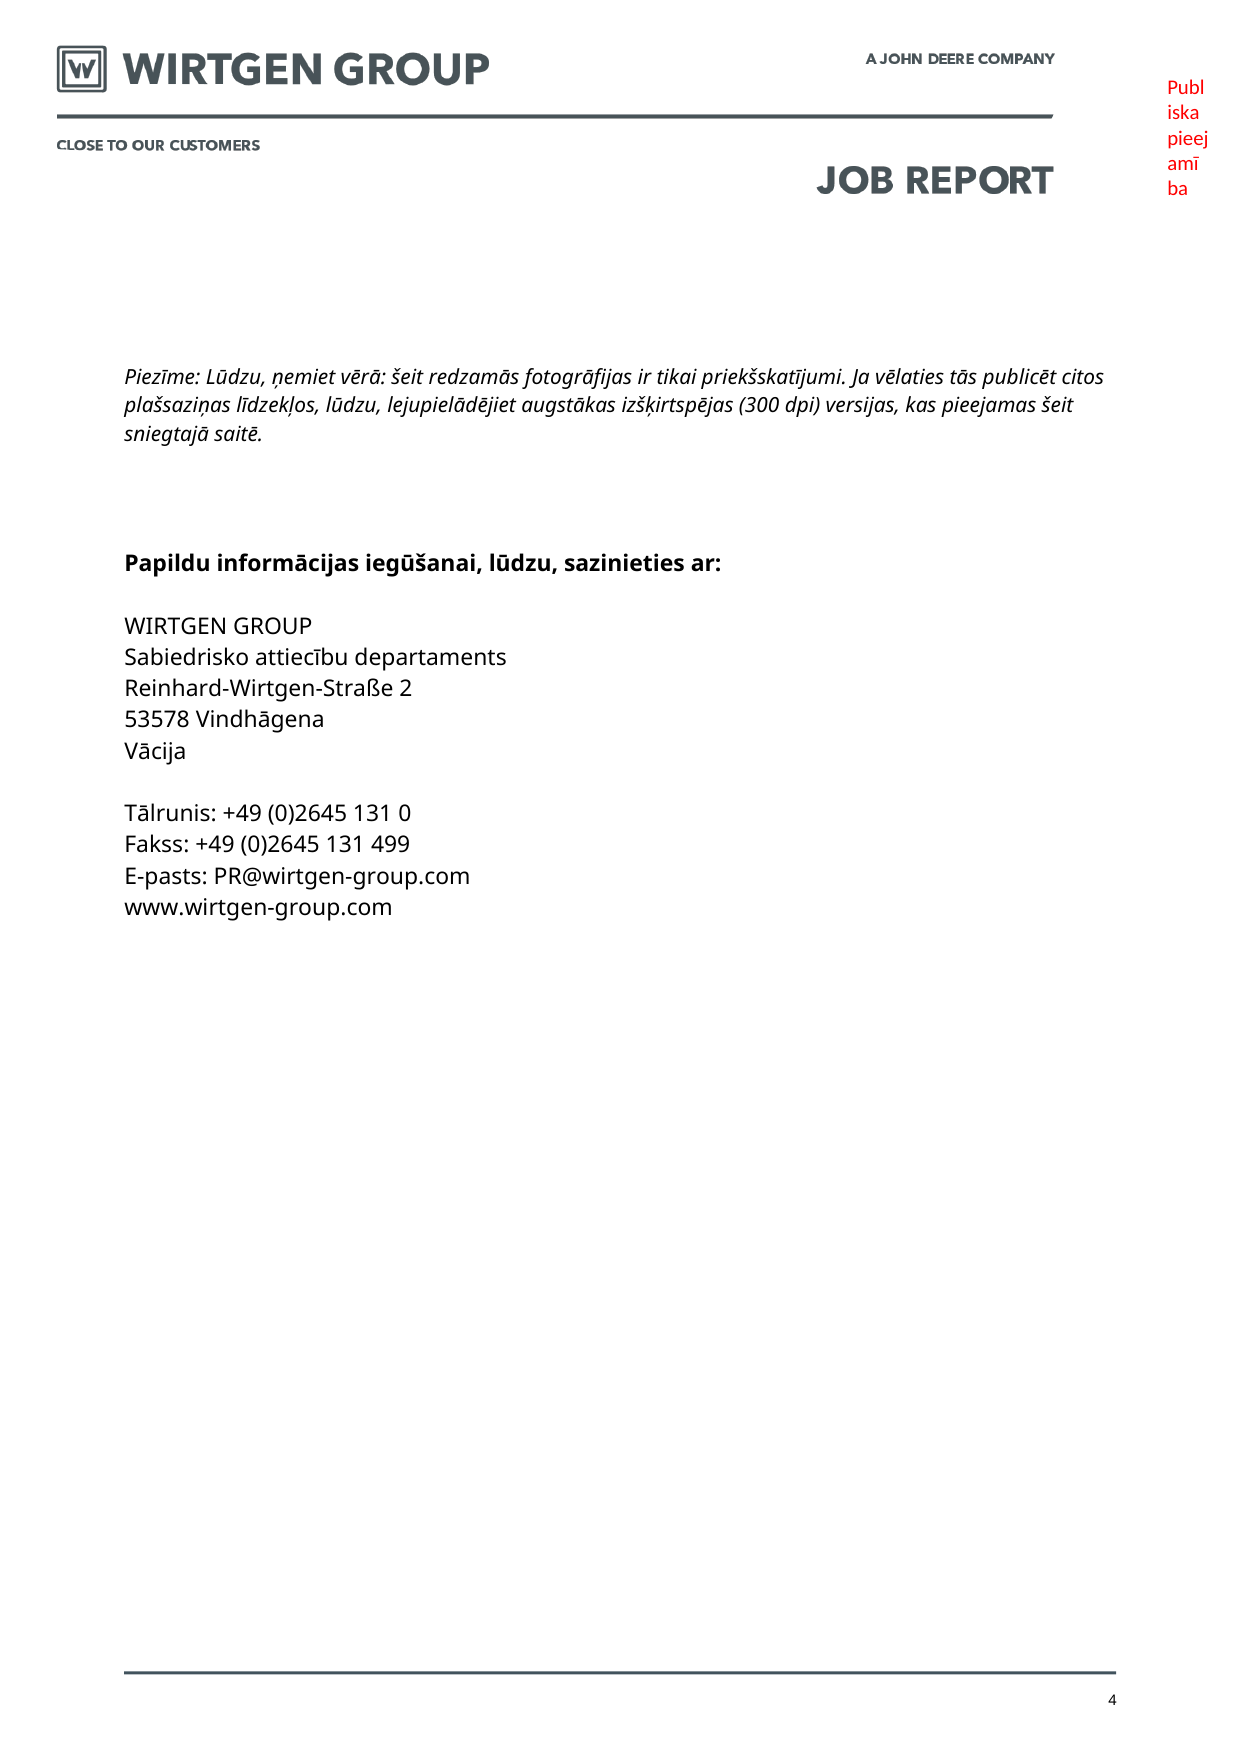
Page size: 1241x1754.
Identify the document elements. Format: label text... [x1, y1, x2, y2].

text www.wirtgen-group.com [124, 891, 1116, 922]
picture [53, 45, 1062, 196]
text Piezīme: Lūdzu, ņemiet vērā: šeit redzamās fotogrāfijas ir tikai priekšskatījumi. Ja vēlaties tās publicēt citos plašsaziņas līdzekļos, lūdzu, lejupielādējiet augstākas izšķirtspējas (300 dpi) versijas, kas pieejamas šeit sniegtajā saitē. [124, 362, 1116, 447]
text Tālrunis: +49 (0)2645 131 0 [124, 797, 1116, 828]
text WIRTGEN GROUP [124, 610, 1116, 641]
text Sabiedrisko attiecību departaments [124, 641, 1116, 672]
text Reinhard-Wirtgen-Straße 2 [124, 672, 1116, 703]
text Fakss: +49 (0)2645 131 499 [124, 828, 1116, 860]
text Vācija [124, 735, 1116, 766]
text Papildu informācijas iegūšanai, lūdzu, sazinieties ar: [124, 547, 1116, 578]
text E-pasts: PR@wirtgen-group.com [124, 860, 1116, 891]
text 53578 Vindhāgena [124, 703, 1116, 735]
